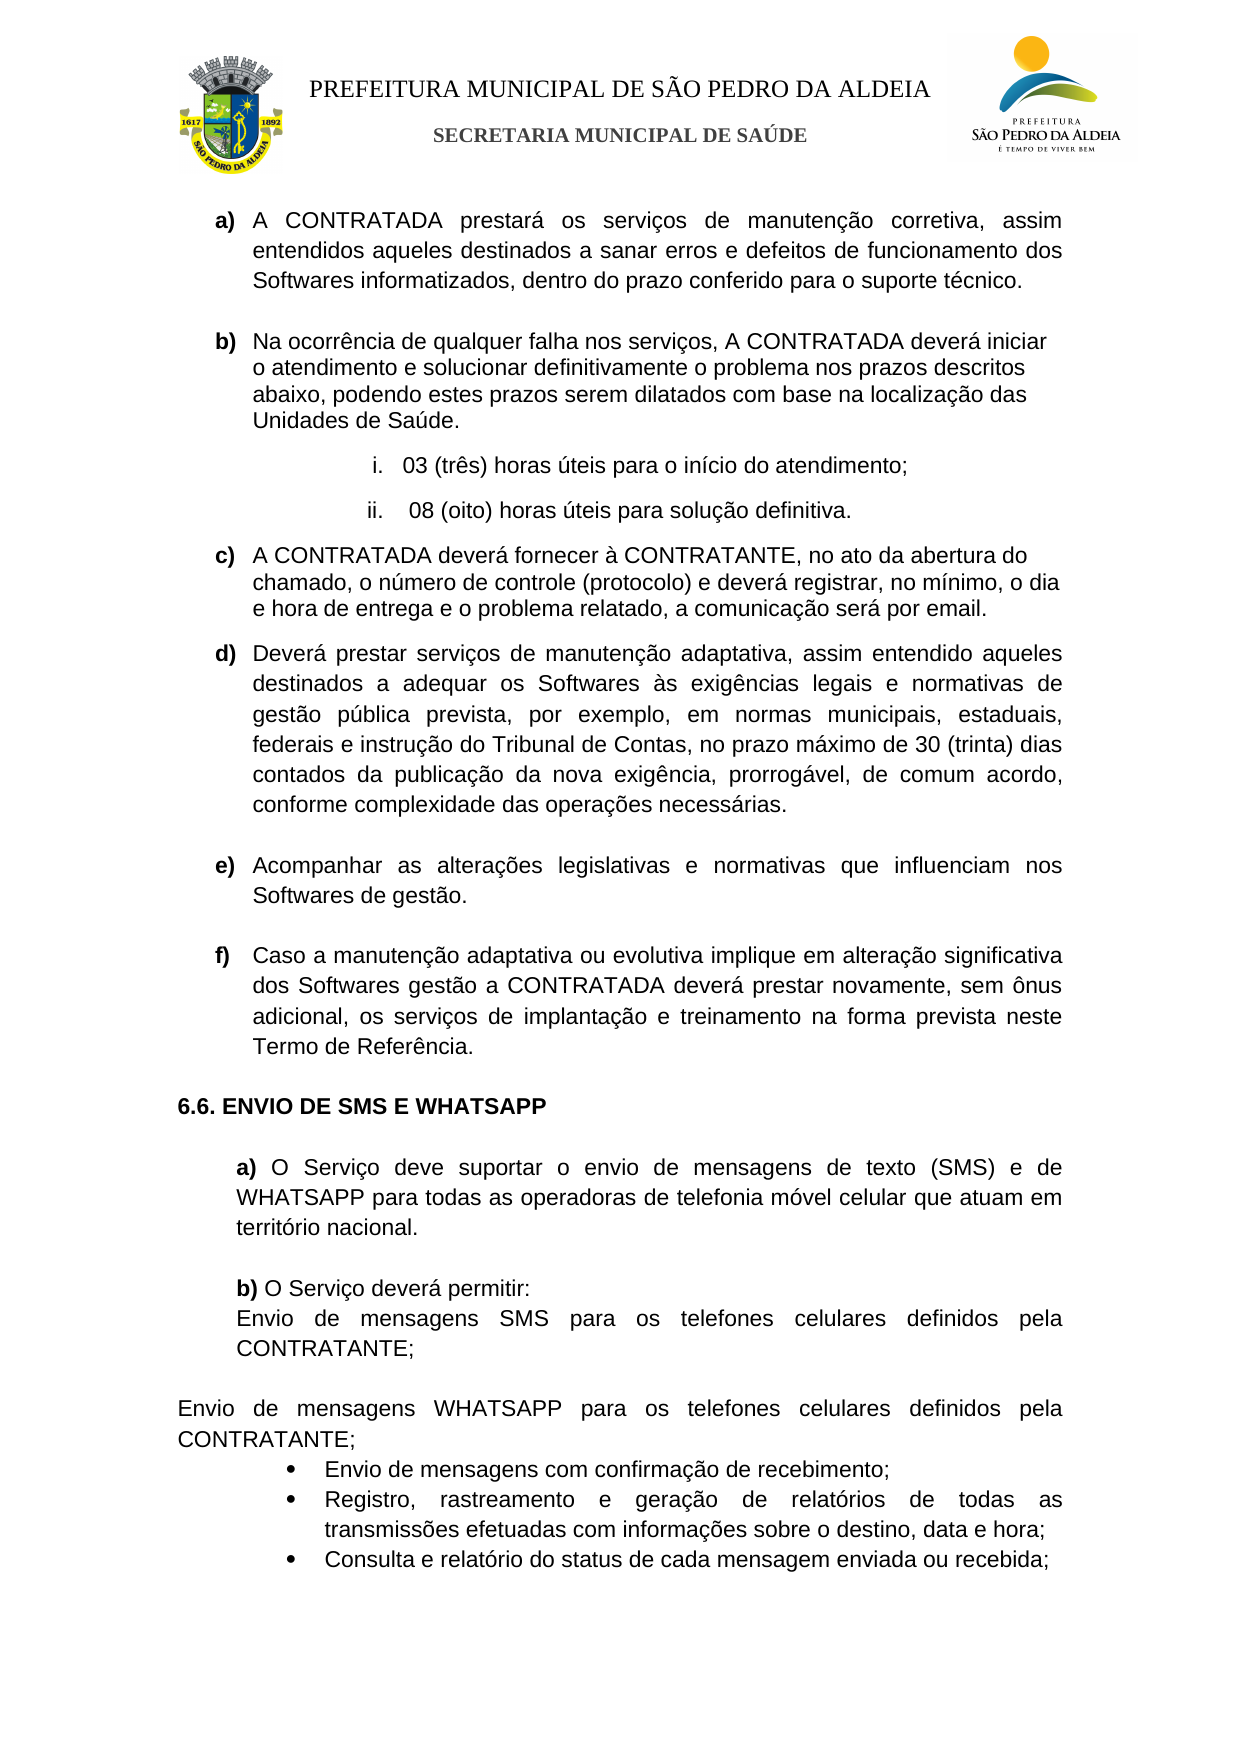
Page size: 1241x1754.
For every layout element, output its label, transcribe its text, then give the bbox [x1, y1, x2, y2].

list Acompanhar as alterações legislativas e normativas que influenciam nos Softwares de gestão. [215, 852, 1063, 908]
list Na ocorrência de qualquer falha nos serviços, A CONTRATADA deverá iniciar o atendimento e solucionar definitivamente o problema nos prazos descritos abaixo, podendo estes prazos serem dilatados com base na localização das Unidades de Saúde. [215, 328, 1063, 433]
list Deverá prestar serviços de manutenção adaptativa, assim entendido aqueles destinados a adequar os Softwares às exigências legais e normativas de gestão pública prevista, por exemplo, em normas municipais, estaduais, federais e instrução do Tribunal de Contas, no prazo máximo de 30 (trinta) dias contados da publicação da nova exigência, prorrogável, de comum acordo, conforme complexidade das operações necessárias. [215, 640, 1063, 817]
list A CONTRATADA prestará os serviços de manutenção corretiva, assim entendidos aqueles destinados a sanar erros e defeitos de funcionamento dos Softwares informatizados, dentro do prazo conferido para o suporte técnico. [215, 207, 1063, 294]
text Envio de mensagens SMS para os telefones celulares definidos pela CONTRATANTE; [236, 1305, 1063, 1361]
list Envio de mensagens com confirmação de recebimento; [287, 1456, 1063, 1482]
list Consulta e relatório do status de cada mensagem enviada ou recebida; [287, 1546, 1063, 1573]
text b) O Serviço deverá permitir: [236, 1274, 1063, 1301]
text 6.6. ENVIO DE SMS E WHATSAPP [177, 1093, 1063, 1119]
list A CONTRATADA deverá fornecer à CONTRATANTE, no ato da abertura do chamado, o número de controle (protocolo) e deverá registrar, no mínimo, o dia e hora de entrega e o problema relatado, a comunicação será por email. [215, 542, 1063, 621]
list 08 (oito) horas úteis para solução definitiva. [383, 497, 1063, 523]
picture [179, 56, 283, 174]
list 03 (três) horas úteis para o início do atendimento; [383, 452, 1063, 478]
text a) O Serviço deve suportar o envio de mensagens de texto (SMS) e de WHATSAPP para todas as operadoras de telefonia móvel celular que atuam em território nacional. [236, 1154, 1063, 1240]
list Caso a manutenção adaptativa ou evolutiva implique em alteração significativa dos Softwares gestão a CONTRATADA deverá prestar novamente, sem ônus adicional, os serviços de implantação e treinamento na forma prevista neste Termo de Referência. [215, 942, 1063, 1059]
list Registro, rastreamento e geração de relatórios de todas as transmissões efetuadas com informações sobre o destino, data e hora; [287, 1486, 1063, 1542]
picture [947, 33, 1138, 162]
text Envio de mensagens WHATSAPP para os telefones celulares definidos pela CONTRATANTE; [177, 1395, 1063, 1452]
